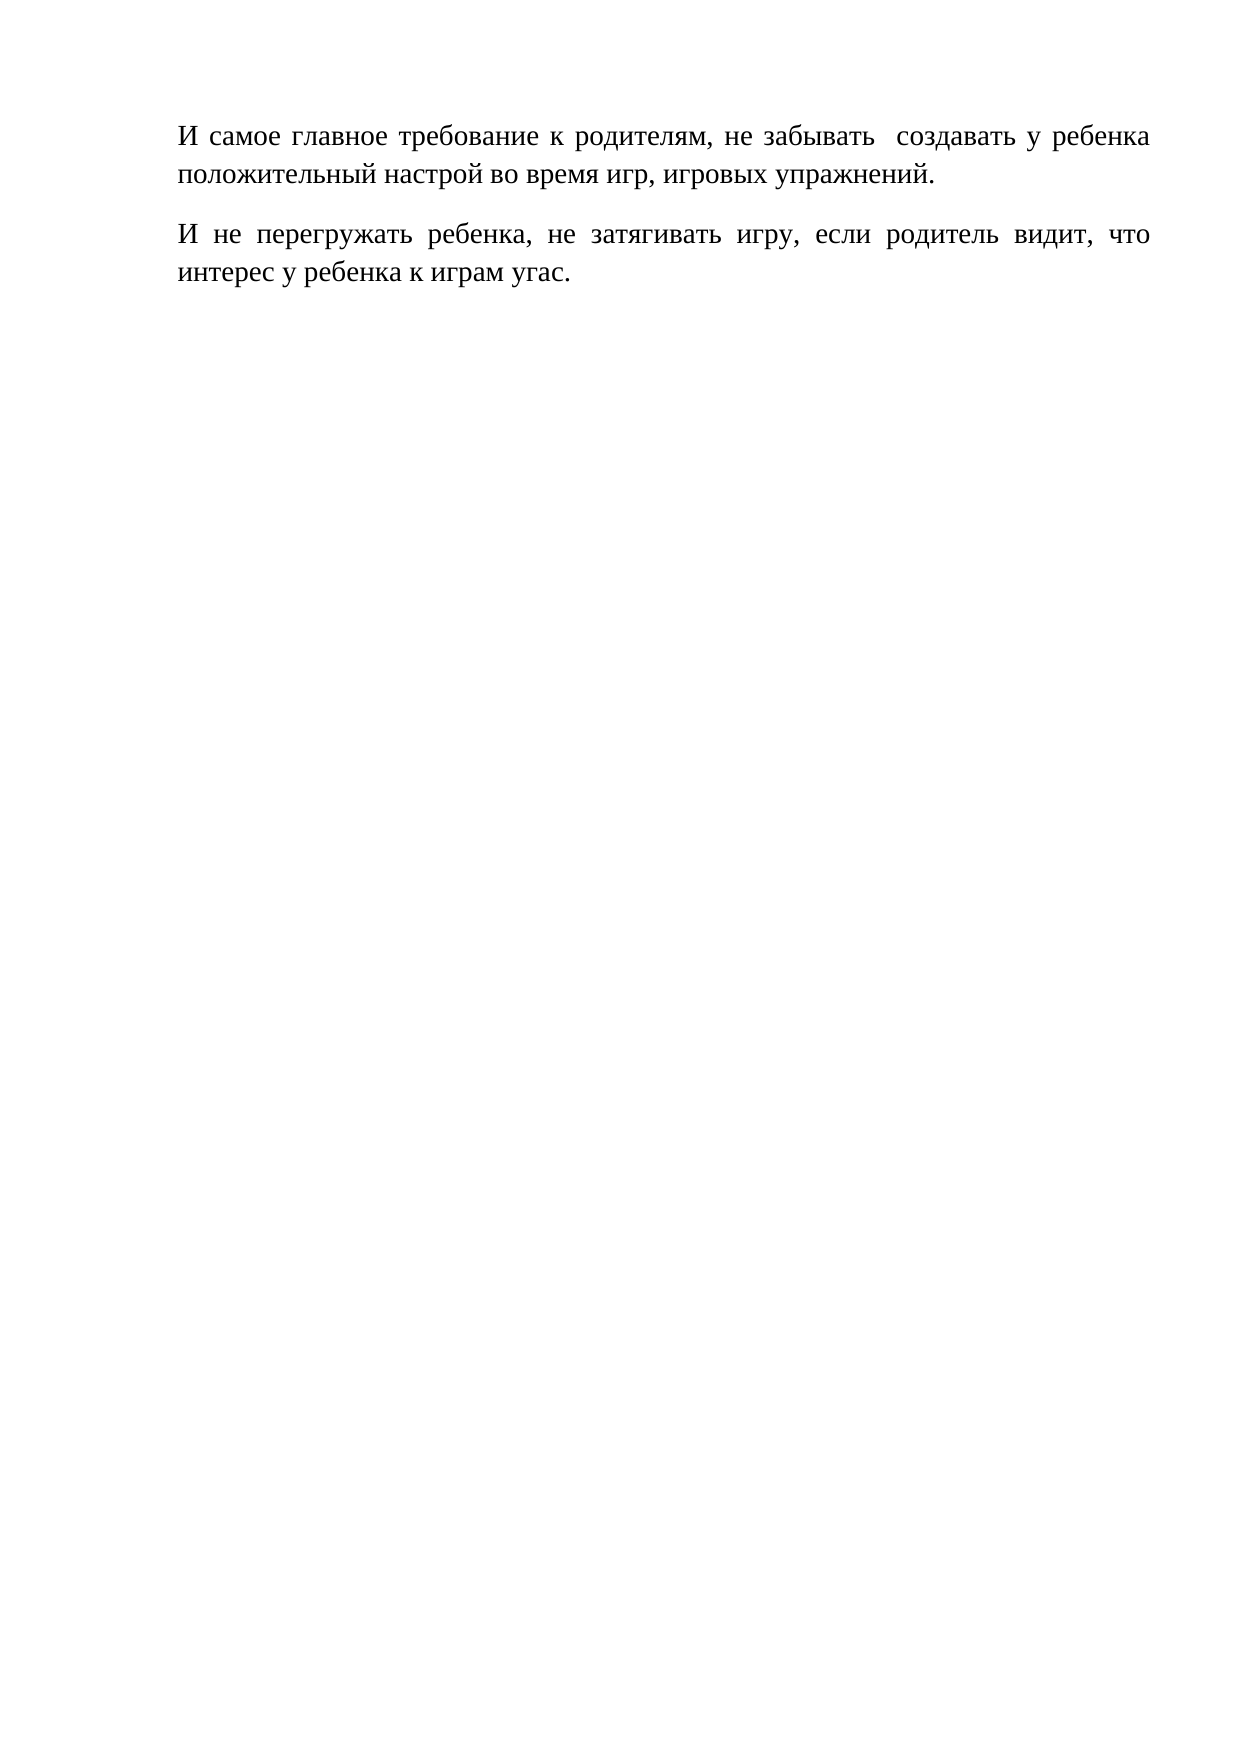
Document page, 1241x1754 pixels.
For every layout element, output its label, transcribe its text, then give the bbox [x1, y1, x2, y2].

text И не перегружать ребенка, не затягивать игру, если родитель видит, что интерес у ребенка к играм угас. [177, 216, 1152, 288]
text И самое главное требование к родителям, не забывать создавать у ребенка положительный настрой во время игр, игровых упражнений. [177, 118, 1152, 190]
